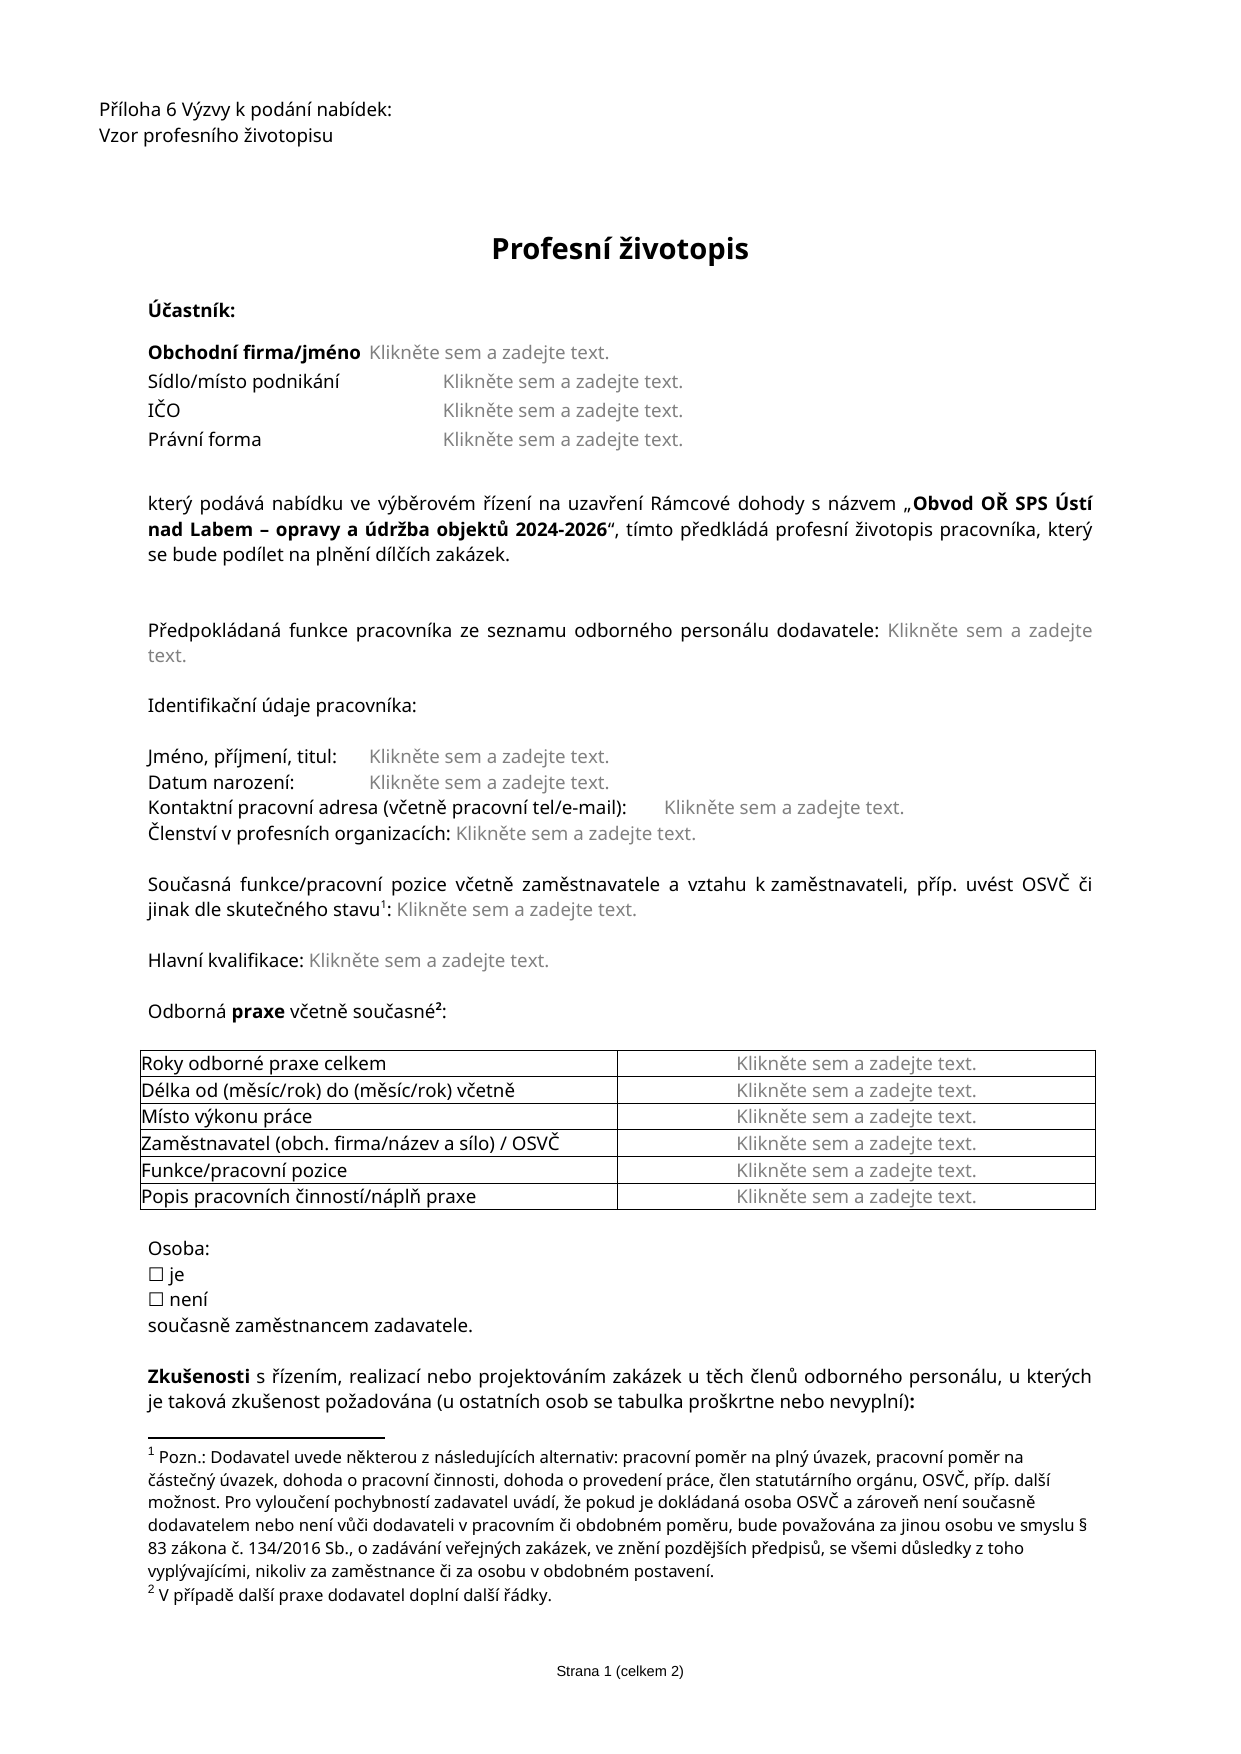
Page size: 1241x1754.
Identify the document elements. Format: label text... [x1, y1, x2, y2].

text Jméno, příjmení, titul: [148, 743, 1093, 769]
table_header [618, 1051, 1095, 1076]
text IČO [148, 394, 1093, 423]
text Obchodní firma/jméno [148, 336, 1093, 365]
table_header Roky odborné praxe celkem [141, 1051, 617, 1076]
text který podává nabídku ve výběrovém řízení na uzavření Rámcové dohody s názvem „Obvod OŘ SPS Ústí nad Labem – opravy a údržba objektů 2024-2026“, tímto předkládá profesní životopis pracovníka, který se bude podílet na plnění dílčích zakázek. [148, 490, 1093, 567]
text Identifikační údaje pracovníka: [148, 692, 1093, 718]
table_cell Místo výkonu práce [141, 1104, 617, 1129]
table_cell Funkce/pracovní pozice [141, 1157, 617, 1182]
text Hlavní kvalifikace: [148, 948, 1093, 973]
text Osoba: [148, 1236, 1093, 1261]
table_cell [618, 1104, 1095, 1129]
title Profesní životopis [148, 228, 1093, 268]
text Právní forma [148, 423, 1093, 452]
text Předpokládaná funkce pracovníka ze seznamu odborného personálu dodavatele: [148, 617, 1093, 667]
text je [148, 1261, 1093, 1287]
table_cell [618, 1130, 1095, 1156]
text Současná funkce/pracovní pozice včetně zaměstnavatele a vztahu k zaměstnavateli, příp. uvést OSVČ či jinak dle skutečného stavu: [148, 871, 1093, 922]
table_cell Zaměstnavatel (obch. firma/název a sílo) / OSVČ [141, 1130, 617, 1156]
text Odborná praxe včetně současné: [148, 999, 1093, 1024]
text současně zaměstnancem zadavatele. [148, 1312, 1093, 1338]
text Členství v profesních organizacích: [148, 820, 1093, 846]
text Sídlo/místo podnikání [148, 365, 1093, 394]
table_cell [618, 1077, 1095, 1103]
text Účastník: [148, 293, 1093, 324]
text není [148, 1287, 1093, 1312]
text Datum narození: [148, 769, 1093, 794]
table_cell Délka od (měsíc/rok) do (měsíc/rok) včetně [141, 1077, 617, 1103]
table_cell Popis pracovních činností/náplň praxe [141, 1184, 617, 1209]
text Kontaktní pracovní adresa (včetně pracovní tel/e-mail): [148, 794, 1093, 820]
table_cell [618, 1184, 1095, 1209]
table_cell [618, 1157, 1095, 1182]
text Zkušenosti s řízením, realizací nebo projektováním zakázek u těch členů odborného personálu, u kterých je taková zkušenost požadována (u ostatních osob se tabulka proškrtne nebo nevyplní): [148, 1363, 1093, 1414]
